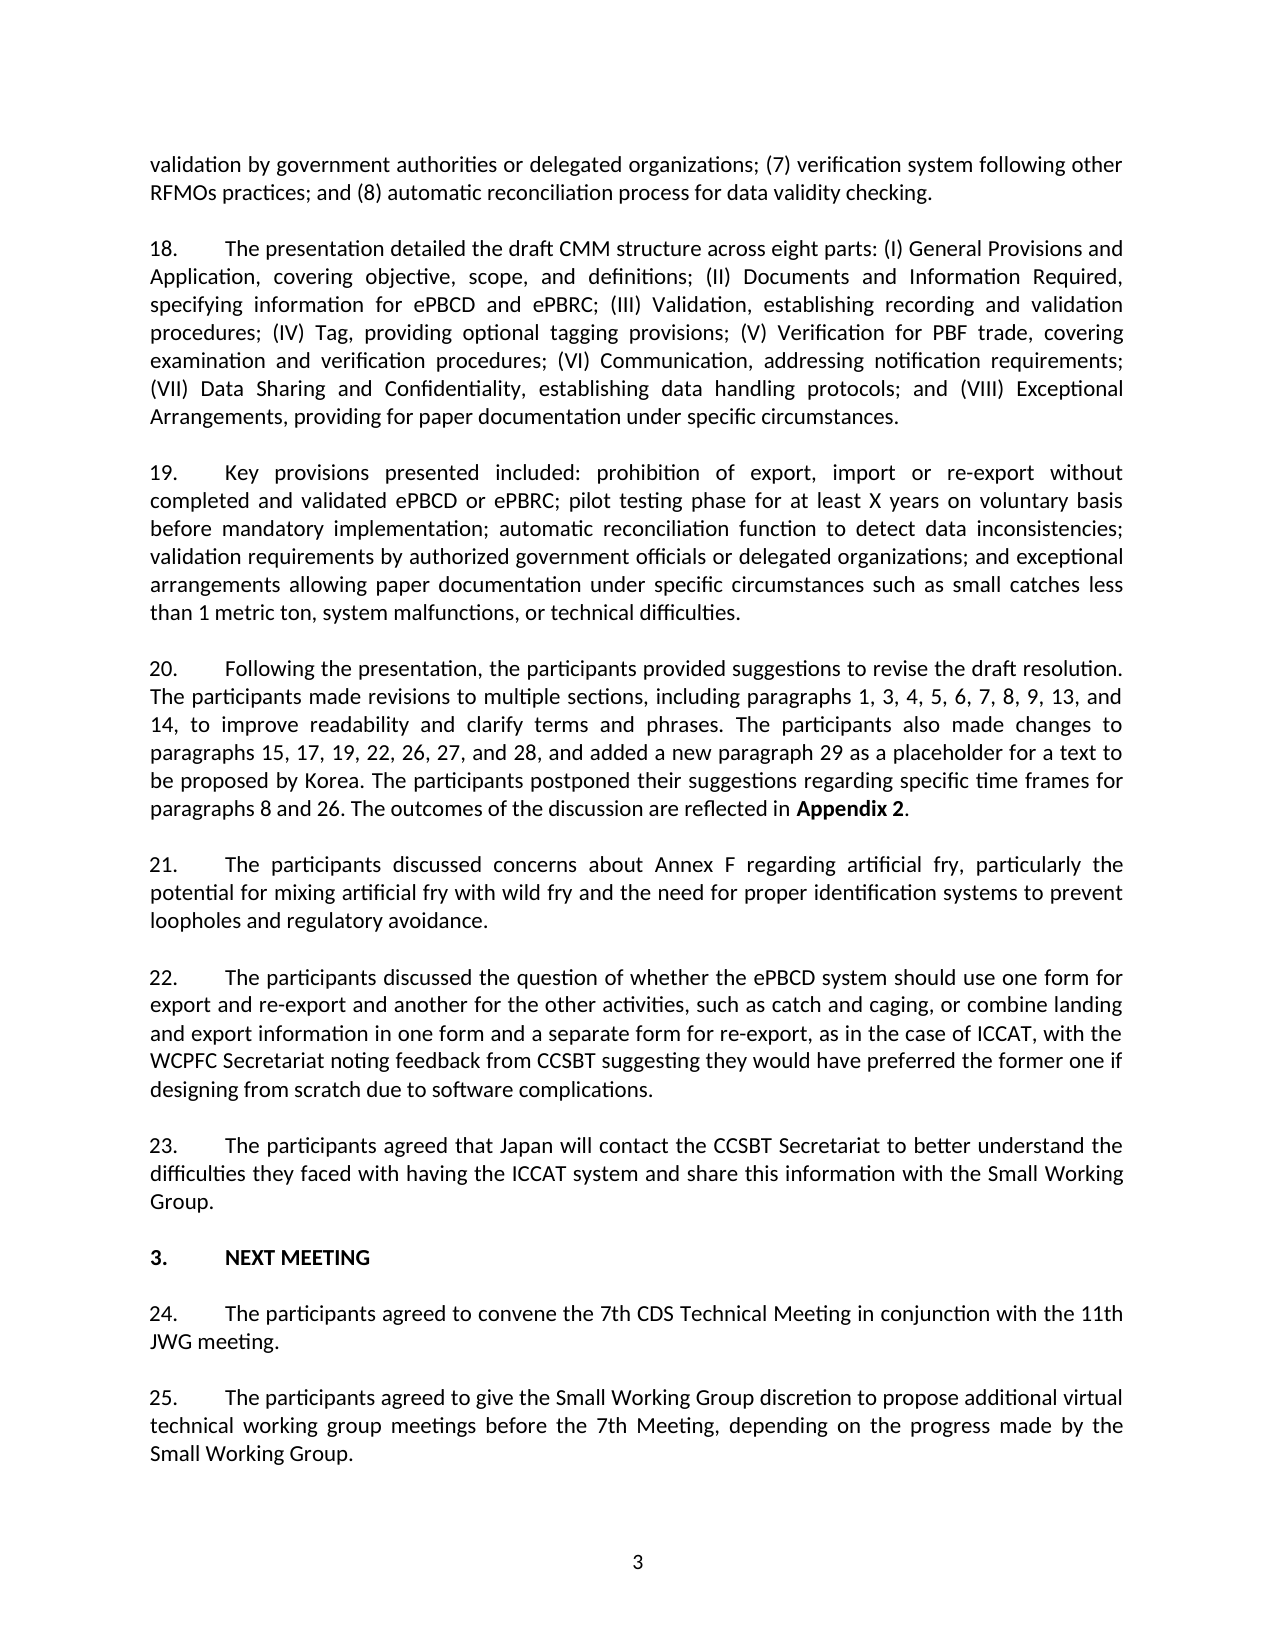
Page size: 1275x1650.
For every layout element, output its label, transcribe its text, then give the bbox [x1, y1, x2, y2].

list Key provisions presented included: prohibition of export, import or re-export without completed and validated ePBCD or ePBRC; pilot testing phase for at least X years on voluntary basis before mandatory implementation; automatic reconciliation function to detect data inconsistencies; validation requirements by authorized government officials or delegated organizations; and exceptional arrangements allowing paper documentation under specific circumstances such as small catches less than 1 metric ton, system malfunctions, or technical difficulties. [149, 458, 1125, 626]
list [149, 150, 1125, 206]
list The participants agreed to convene the 7th CDS Technical Meeting in conjunction with the 11th JWG meeting. [149, 1299, 1125, 1355]
list The participants agreed to give the Small Working Group discretion to propose additional virtual technical working group meetings before the 7th Meeting, depending on the progress made by the Small Working Group. [149, 1383, 1125, 1467]
list The presentation detailed the draft CMM structure across eight parts: (I) General Provisions and Application, covering objective, scope, and definitions; (II) Documents and Information Required, specifying information for ePBCD and ePBRC; (III) Validation, establishing recording and validation procedures; (IV) Tag, providing optional tagging provisions; (V) Verification for PBF trade, covering examination and verification procedures; (VI) Communication, addressing notification requirements; (VII) Data Sharing and Confidentiality, establishing data handling protocols; and (VIII) Exceptional Arrangements, providing for paper documentation under specific circumstances. [149, 234, 1125, 430]
list The participants discussed the question of whether the ePBCD system should use one form for export and re-export and another for the other activities, such as catch and caging, or combine landing and export information in one form and a separate form for re-export, as in the case of ICCAT, with the WCPFC Secretariat noting feedback from CCSBT suggesting they would have preferred the former one if designing from scratch due to software complications. [149, 963, 1125, 1103]
list The participants agreed that Japan will contact the CCSBT Secretariat to better understand the difficulties they faced with having the ICCAT system and share this information with the Small Working Group. [149, 1131, 1125, 1215]
text 3. NEXT MEETING [150, 1243, 1125, 1271]
list The participants discussed concerns about Annex F regarding artificial fry, particularly the potential for mixing artificial fry with wild fry and the need for proper identification systems to prevent loopholes and regulatory avoidance. [149, 851, 1125, 934]
list Following the presentation, the participants provided suggestions to revise the draft resolution. The participants made revisions to multiple sections, including paragraphs 1, 3, 4, 5, 6, 7, 8, 9, 13, and 14, to improve readability and clarify terms and phrases. The participants also made changes to paragraphs 15, 17, 19, 22, 26, 27, and 28, and added a new paragraph 29 as a placeholder for a text to be proposed by Korea. The participants postponed their suggestions regarding specific time frames for paragraphs 8 and 26. The outcomes of the discussion are reflected in Appendix 2. [149, 654, 1125, 822]
